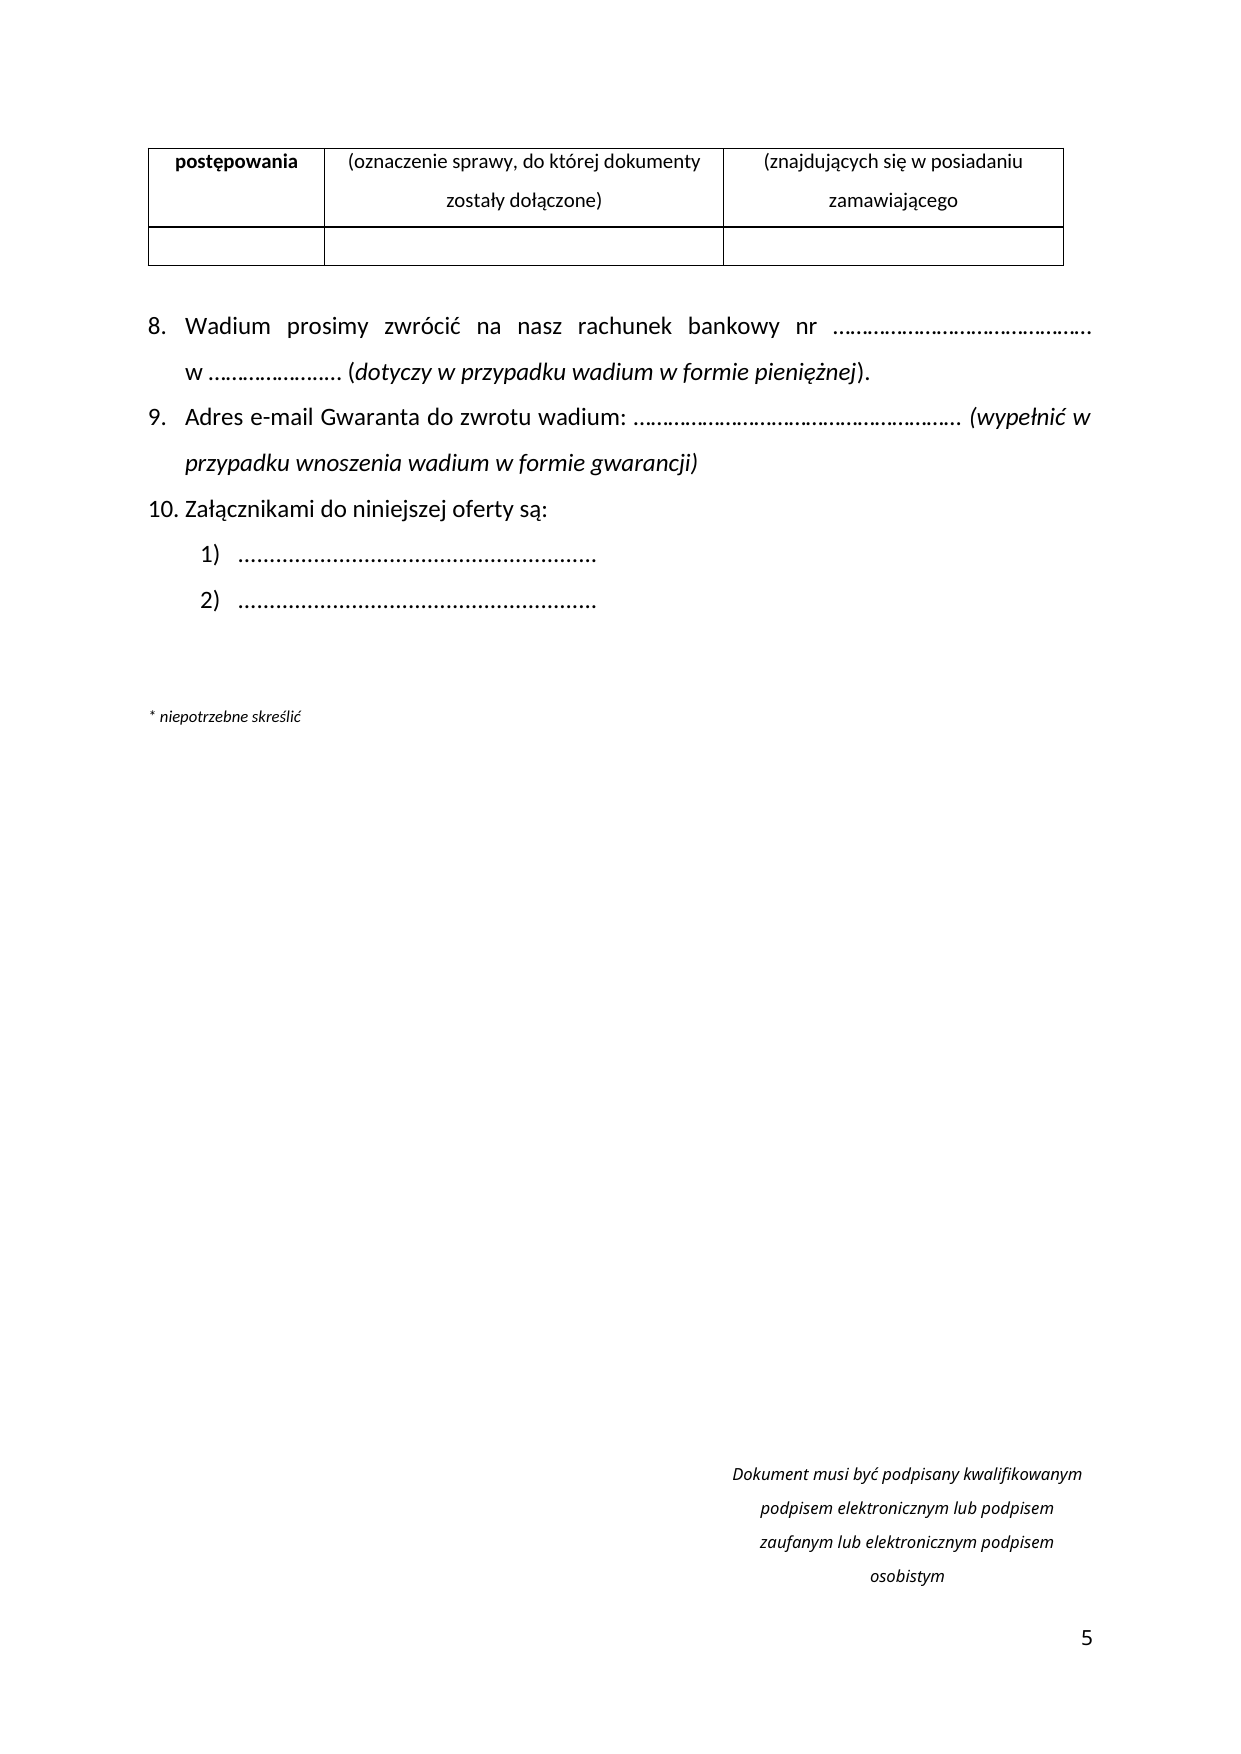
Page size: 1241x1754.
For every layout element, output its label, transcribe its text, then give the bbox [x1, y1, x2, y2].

list ......................................................... [200, 584, 1093, 615]
list Wadium prosimy zwrócić na nasz rachunek bankowy nr ……………………………………… w ………………..… (dotyczy w przypadku wadium w formie pieniężnej). [148, 310, 1093, 386]
table_cell [325, 228, 723, 265]
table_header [325, 149, 723, 226]
list Załącznikami do niniejszej oferty są: [148, 493, 1093, 523]
table_cell [149, 228, 324, 265]
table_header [724, 149, 1063, 226]
list ......................................................... [200, 538, 1093, 569]
list Adres e-mail Gwaranta do zwrotu wadium: ………………………………………………… (wypełnić w przypadku wnoszenia wadium w formie gwarancji) [148, 401, 1093, 478]
table_header Nazwa postępowania [149, 149, 324, 226]
table_cell [724, 228, 1063, 265]
list * niepotrzebne skreślić [148, 706, 1093, 726]
